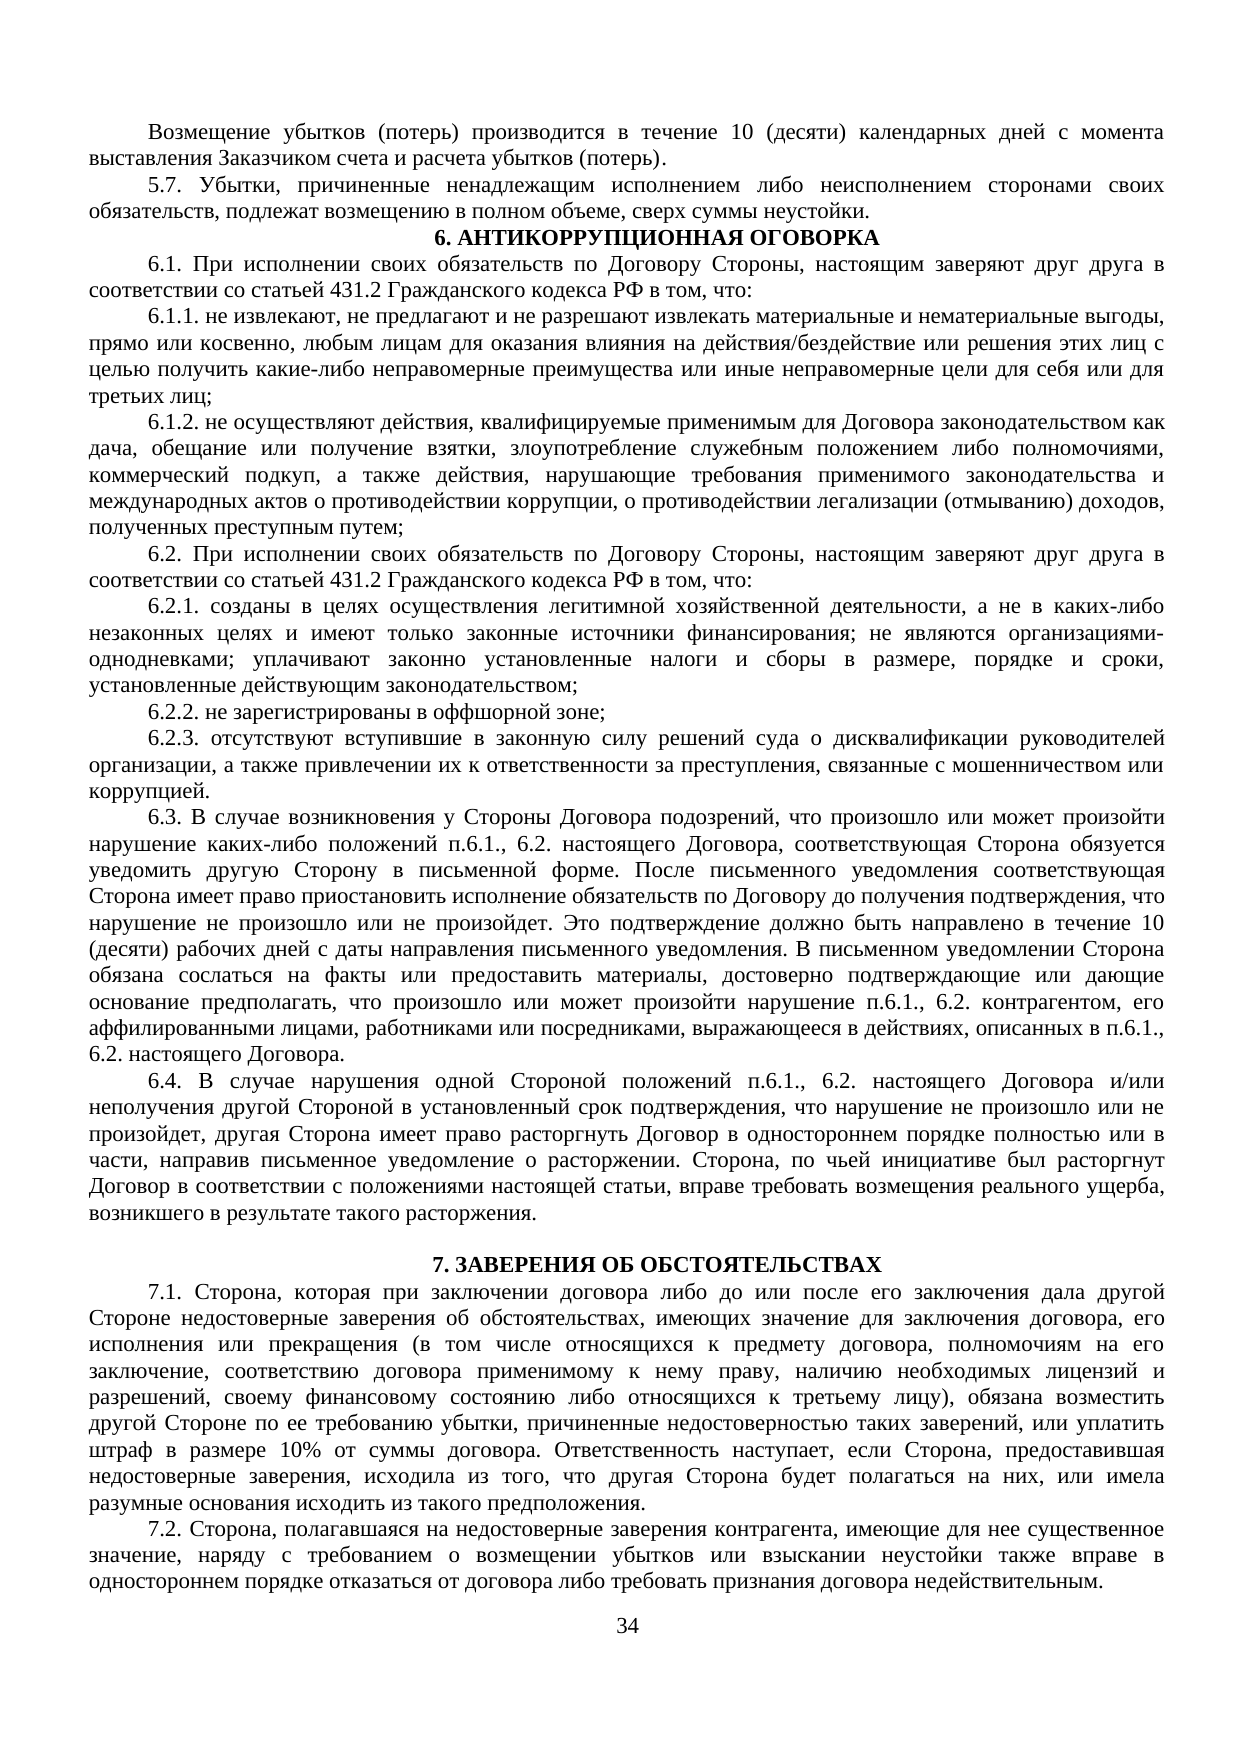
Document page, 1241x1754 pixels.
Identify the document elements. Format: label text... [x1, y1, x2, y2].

text 6.1.2. не осуществляют действия, квалифицируемые применимым для Договора законодательством как дача, обещание или получение взятки, злоупотребление служебным положением либо полномочиями, коммерческий подкуп, а также действия, нарушающие требования применимого законодательства и международных актов о противодействии коррупции, о противодействии легализации (отмыванию) доходов, полученных преступным путем; [88, 408, 1166, 540]
text 6.1. При исполнении своих обязательств по Договору Стороны, настоящим заверяют друг друга в соответствии со статьей 431.2 Гражданского кодекса РФ в том, что: [88, 250, 1166, 303]
text 6. АНТИКОРРУПЦИОННАЯ ОГОВОРКА [88, 223, 1166, 250]
text 7. ЗАВЕРЕНИЯ ОБ ОБСТОЯТЕЛЬСТВАХ [88, 1251, 1166, 1278]
text 7.2. Сторона, полагавшаяся на недостоверные заверения контрагента, имеющие для нее существенное значение, наряду с требованием о возмещении убытков или взыскании неустойки также вправе в одностороннем порядке отказаться от договора либо требовать признания договора недействительным. [88, 1515, 1166, 1594]
text Возмещение убытков (потерь) производится в течение 10 (десяти) календарных дней с момента выставления Заказчиком счета и расчета убытков (потерь). [88, 118, 1166, 171]
text 5.7. Убытки, причиненные ненадлежащим исполнением либо неисполнением сторонами своих обязательств, подлежат возмещению в полном объеме, сверх суммы неустойки. [88, 171, 1166, 223]
text 6.3. В случае возникновения у Стороны Договора подозрений, что произошло или может произойти нарушение каких-либо положений п.6.1., 6.2. настоящего Договора, соответствующая Сторона обязуется уведомить другую Сторону в письменной форме. После письменного уведомления соответствующая Сторона имеет право приостановить исполнение обязательств по Договору до получения подтверждения, что нарушение не произошло или не произойдет. Это подтверждение должно быть направлено в течение 10 (десяти) рабочих дней с даты направления письменного уведомления. В письменном уведомлении Сторона обязана сослаться на факты или предоставить материалы, достоверно подтверждающие или дающие основание предполагать, что произошло или может произойти нарушение п.6.1., 6.2. контрагентом, его аффилированными лицами, работниками или посредниками, выражающееся в действиях, описанных в п.6.1., 6.2. настоящего Договора. [88, 803, 1166, 1067]
text 7.1. Сторона, которая при заключении договора либо до или после его заключения дала другой Стороне недостоверные заверения об обстоятельствах, имеющих значение для заключения договора, его исполнения или прекращения (в том числе относящихся к предмету договора, полномочиям на его заключение, соответствию договора применимому к нему праву, наличию необходимых лицензий и разрешений, своему финансовому состоянию либо относящихся к третьему лицу), обязана возместить другой Стороне по ее требованию убытки, причиненные недостоверностью таких заверений, или уплатить штраф в размере 10% от суммы договора. Ответственность наступает, если Сторона, предоставившая недостоверные заверения, исходила из того, что другая Сторона будет полагаться на них, или имела разумные основания исходить из такого предположения. [88, 1278, 1166, 1515]
text 6.2.3. отсутствуют вступившие в законную силу решений суда о дисквалификации руководителей организации, а также привлечении их к ответственности за преступления, связанные с мошенничеством или коррупцией. [88, 724, 1166, 803]
text 6.2. При исполнении своих обязательств по Договору Стороны, настоящим заверяют друг друга в соответствии со статьей 431.2 Гражданского кодекса РФ в том, что: [88, 540, 1166, 592]
text 6.2.2. не зарегистрированы в оффшорной зоне; [88, 698, 1166, 724]
text 6.1.1. не извлекают, не предлагают и не разрешают извлекать материальные и нематериальные выгоды, прямо или косвенно, любым лицам для оказания влияния на действия/бездействие или решения этих лиц с целью получить какие-либо неправомерные преимущества или иные неправомерные цели для себя или для третьих лиц; [88, 303, 1166, 408]
text 6.2.1. созданы в целях осуществления легитимной хозяйственной деятельности, а не в каких-либо незаконных целях и имеют только законные источники финансирования; не являются организациями-однодневками; уплачивают законно установленные налоги и сборы в размере, порядке и сроки, установленные действующим законодательством; [88, 592, 1166, 698]
text 6.4. В случае нарушения одной Стороной положений п.6.1., 6.2. настоящего Договора и/или неполучения другой Стороной в установленный срок подтверждения, что нарушение не произошло или не произойдет, другая Сторона имеет право расторгнуть Договор в одностороннем порядке полностью или в части, направив письменное уведомление о расторжении. Сторона, по чьей инициативе был расторгнут Договор в соответствии с положениями настоящей статьи, вправе требовать возмещения реального ущерба, возникшего в результате такого расторжения. [88, 1067, 1166, 1225]
